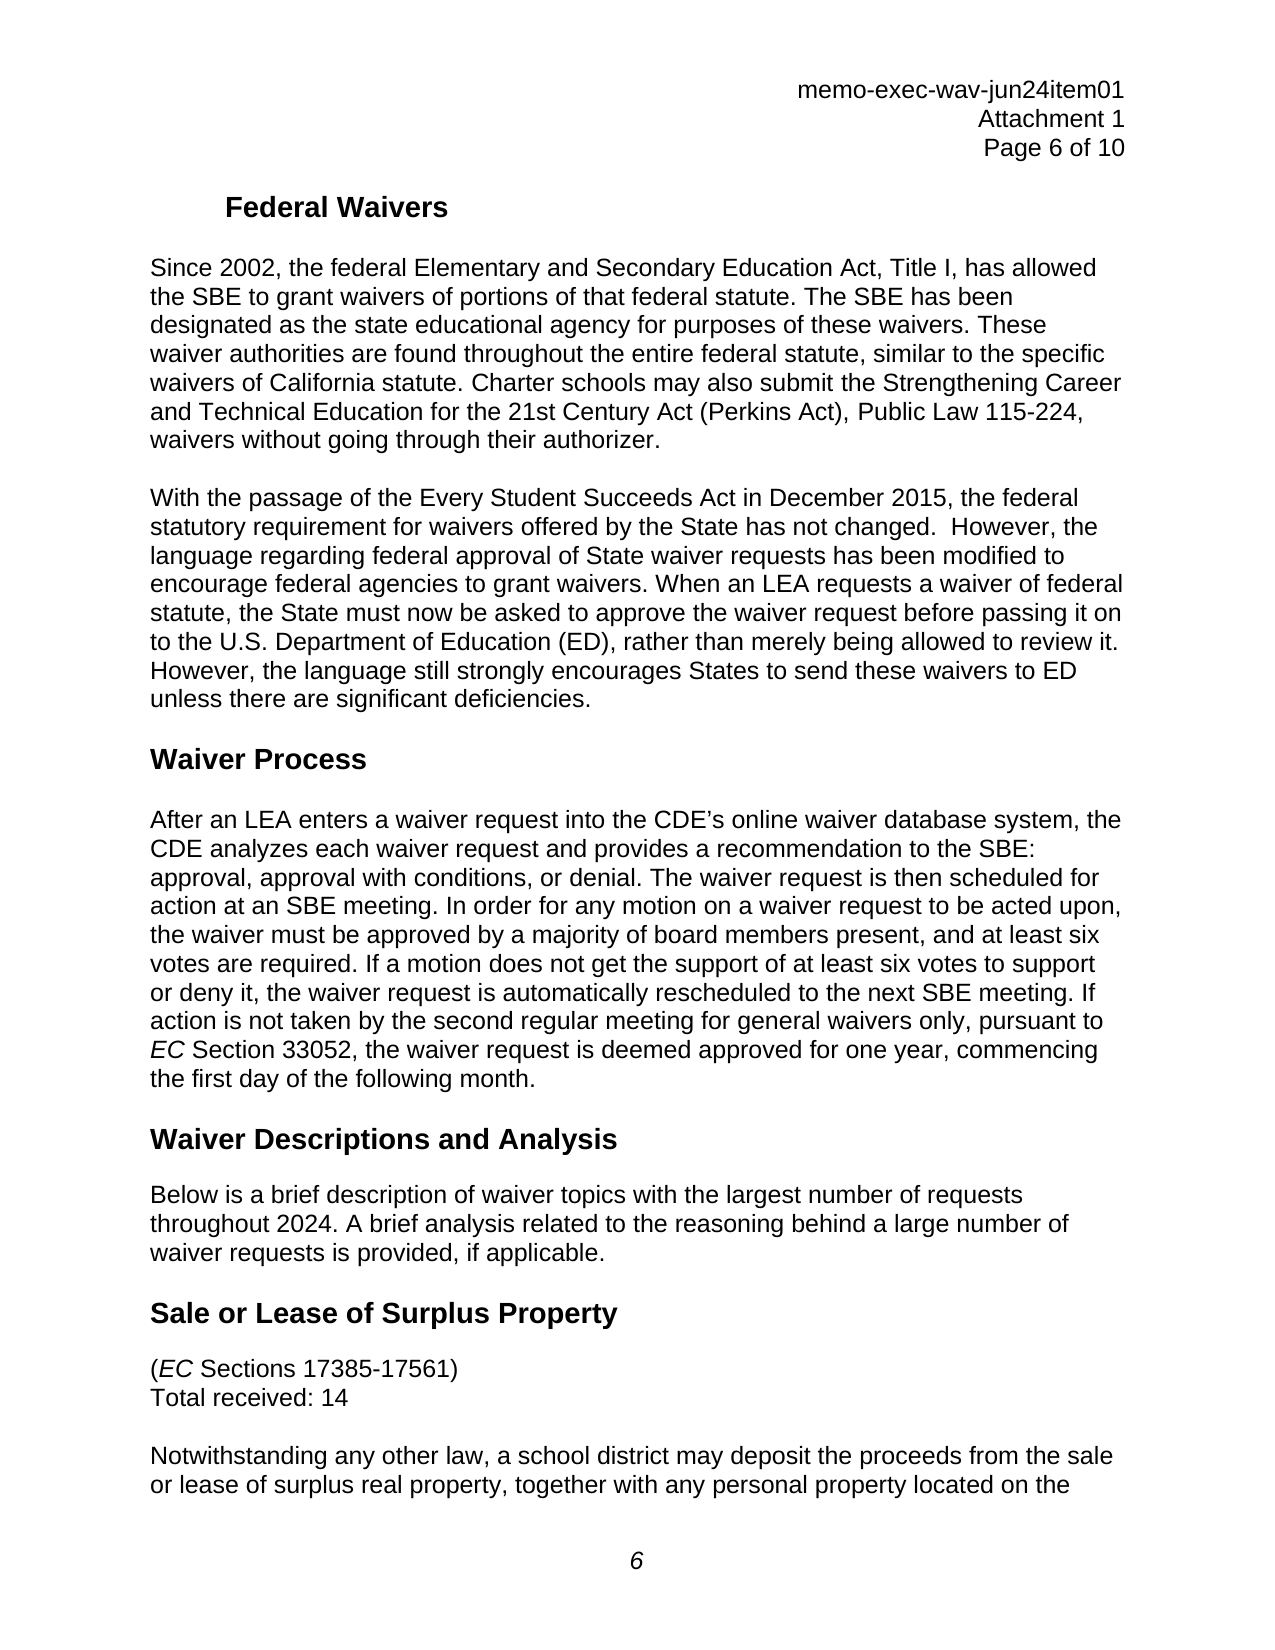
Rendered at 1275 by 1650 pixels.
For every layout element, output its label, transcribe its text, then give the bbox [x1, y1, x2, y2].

text After an LEA enters a waiver request into the CDE’s online waiver database system, the CDE analyzes each waiver request and provides a recommendation to the SBE: approval, approval with conditions, or denial. The waiver request is then scheduled for action at an SBE meeting. In order for any motion on a waiver request to be acted upon, the waiver must be approved by a majority of board members present, and at least six votes are required. If a motion does not get the support of at least six votes to support or deny it, the waiver request is automatically rescheduled to the next SBE meeting. If action is not taken by the second regular meeting for general waivers only, pursuant to EC Section 33052, the waiver request is deemed approved for one year, commencing the first day of the following month. [150, 805, 1125, 1092]
subtitle Sale or Lease of Surplus Property [150, 1296, 1125, 1329]
text With the passage of the Every Student Succeeds Act in December 2015, the federal statutory requirement for waivers offered by the State has not changed. However, the language regarding federal approval of State waiver requests has been modified to encourage federal agencies to grant waivers. When an LEA requests a waiver of federal statute, the State must now be asked to approve the waiver request before passing it on to the U.S. Department of Education (ED), rather than merely being allowed to review it. However, the language still strongly encourages States to send these waivers to ED unless there are significant deficiencies. [150, 483, 1125, 713]
subtitle Waiver Descriptions and Analysis [150, 1122, 1125, 1155]
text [150, 1441, 1125, 1498]
subtitle Waiver Process [150, 742, 1125, 776]
text (EC Sections 17385-17561) Total received: 14 [150, 1354, 1125, 1412]
text Since 2002, the federal Elementary and Secondary Education Act, Title I, has allowed the SBE to grant waivers of portions of that federal statute. The SBE has been designated as the state educational agency for purposes of these waivers. These waiver authorities are found throughout the entire federal statute, similar to the specific waivers of California statute. Charter schools may also submit the Strengthening Career and Technical Education for the 21st Century Act (Perkins Act), Public Law 115-224, waivers without going through their authorizer. [150, 253, 1125, 454]
subtitle Federal Waivers [225, 190, 1125, 223]
text Below is a brief description of waiver topics with the largest number of requests throughout 2024. A brief analysis related to the reasoning behind a large number of waiver requests is provided, if applicable. [150, 1180, 1125, 1266]
